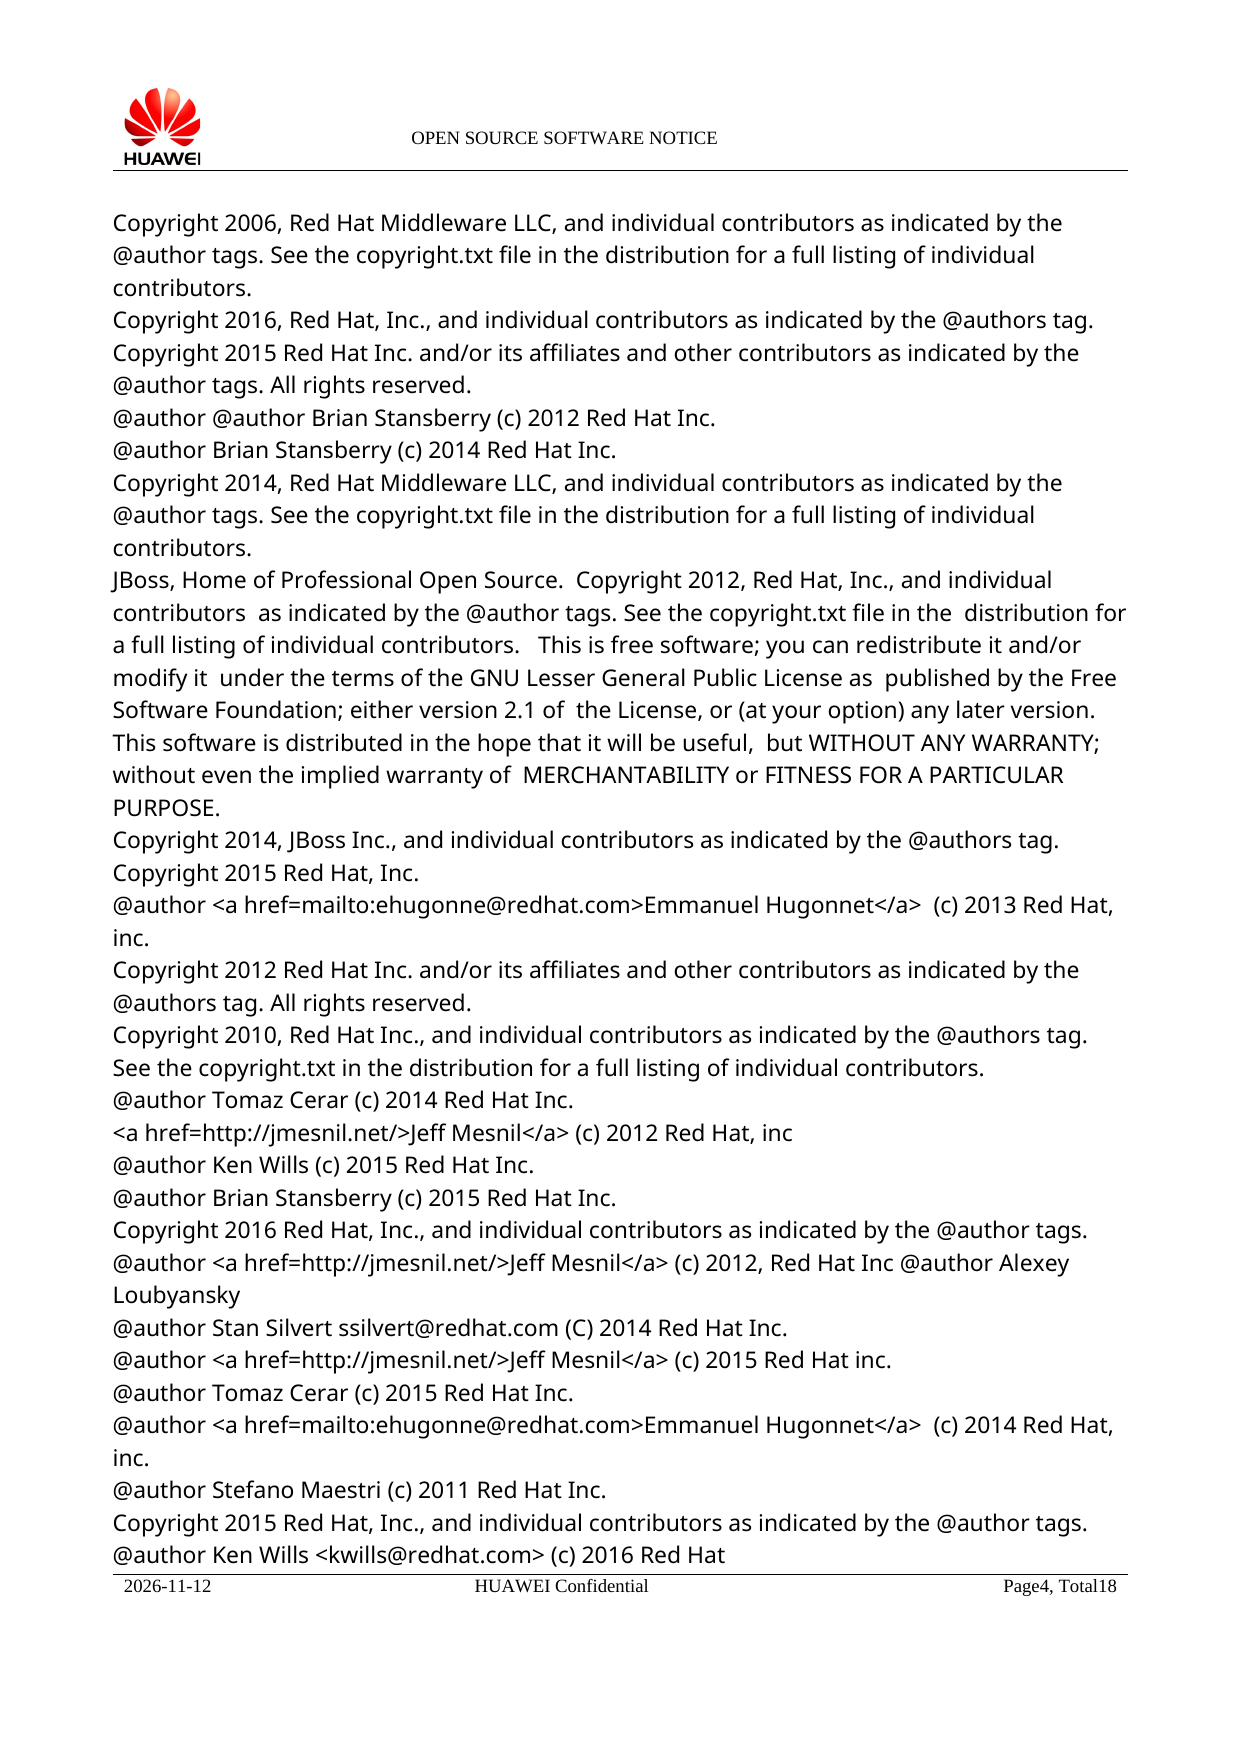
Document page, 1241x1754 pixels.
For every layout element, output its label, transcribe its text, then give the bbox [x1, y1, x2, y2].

picture [124, 88, 201, 165]
